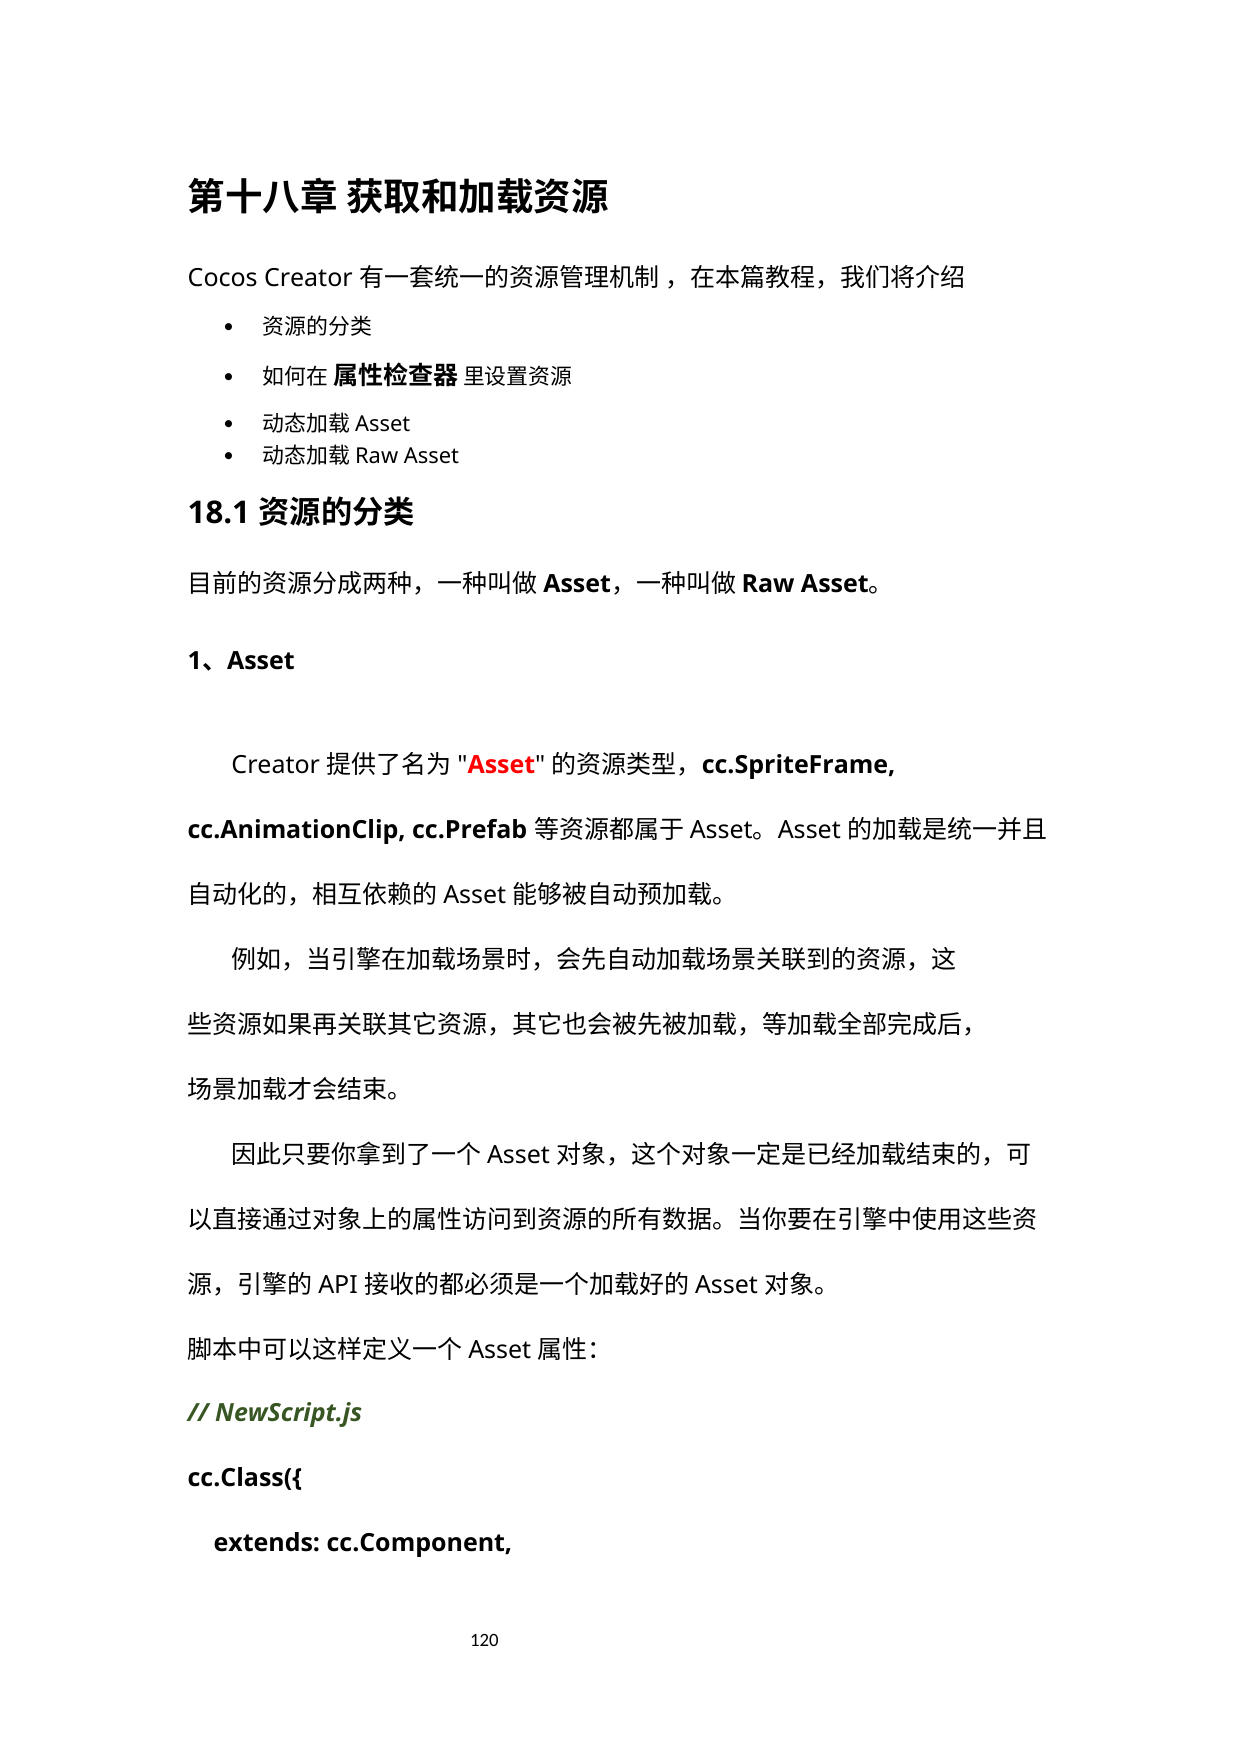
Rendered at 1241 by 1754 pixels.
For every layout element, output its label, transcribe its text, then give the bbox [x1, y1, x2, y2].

subtitle 第十八章 获取和加载资源 [187, 162, 1053, 227]
list 动态加载 Raw Asset [225, 438, 1053, 471]
text 因此只要你拿到了一个 Asset 对象，这个对象一定是已经加载结束的，可以直接通过对象上的属性访问到资源的所有数据。当你要在引擎中使用这些资源，引擎的 API 接收的都必须是一个加载好的 Asset 对象。 [187, 1120, 1053, 1315]
text extends: cc.Component, [187, 1510, 1053, 1575]
text // NewScript.js [187, 1380, 1053, 1445]
text Cocos Creator 有一套统一的资源管理机制 ，在本篇教程，我们将介绍 [187, 243, 1053, 308]
text 目前的资源分成两种，一种叫做 Asset，一种叫做 Raw Asset。 [187, 549, 1053, 614]
text 脚本中可以这样定义一个 Asset 属性： [187, 1315, 1053, 1380]
text 例如，当引擎在加载场景时，会先自动加载场景关联到的资源，这些资源如果再关联其它资源，其它也会被先被加载，等加载全部完成后，场景加载才会结束。 [187, 925, 978, 1120]
subtitle 1、Asset [187, 626, 1053, 691]
list 动态加载 Asset [225, 406, 1053, 438]
text Creator 提供了名为 "Asset" 的资源类型，cc.SpriteFrame, cc.AnimationClip, cc.Prefab 等资源都属于 Asset。Asset 的加载是统一并且自动化的，相互依赖的 Asset 能够被自动预加载。 [187, 730, 1053, 925]
list 资源的分类 [225, 308, 1053, 341]
list 如何在 属性检查器 里设置资源 [225, 341, 1053, 406]
subtitle 18.1 资源的分类 [187, 477, 1053, 542]
text cc.Class({ [187, 1445, 1053, 1510]
